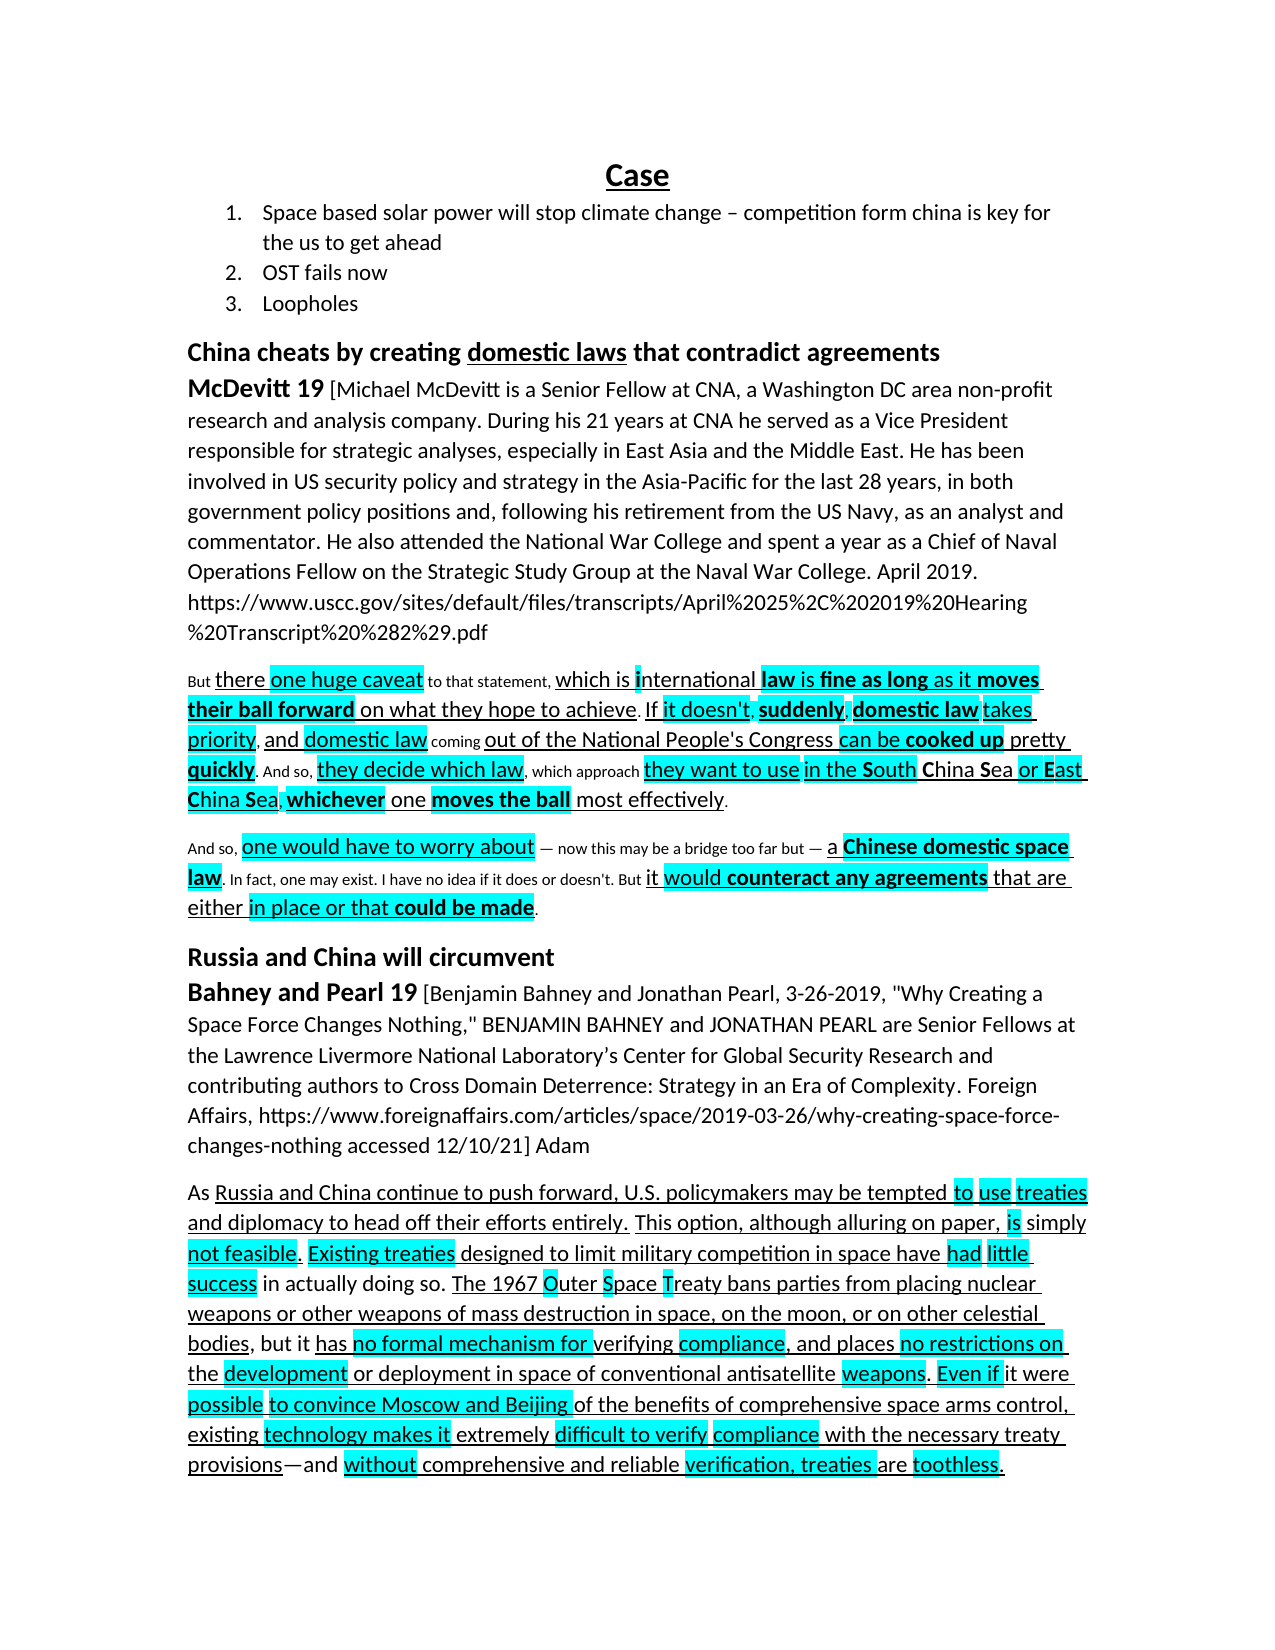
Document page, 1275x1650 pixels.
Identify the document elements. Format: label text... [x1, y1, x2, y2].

list Loopholes [225, 289, 1087, 317]
subtitle Case [187, 154, 1087, 195]
text And so, one would have to worry about — now this may be a bridge too far but — a Chinese domestic space law. In fact, one may exist. I have no idea if it does or doesn't. But it would counteract any agreements that are either in place or that could be made. [187, 832, 1087, 921]
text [187, 1178, 1087, 1478]
text Bahney and Pearl 19 [Benjamin Bahney and Jonathan Pearl, 3-26-2019, "Why Creating a Space Force Changes Nothing," BENJAMIN BAHNEY and JONATHAN PEARL are Senior Fellows at the Lawrence Livermore National Laboratory’s Center for Global Security Research and contributing authors to Cross Domain Deterrence: Strategy in an Era of Complexity. Foreign Affairs, https://www.foreignaffairs.com/articles/space/2019-03-26/why-creating-space-force-changes-nothing accessed 12/10/21] Adam [187, 975, 1087, 1159]
subtitle China cheats by creating domestic laws that contradict agreements [187, 336, 1087, 369]
list Space based solar power will stop climate change – competition form china is key for the us to get ahead [225, 198, 1087, 256]
subtitle Russia and China will circumvent [187, 940, 1087, 973]
list OST fails now [225, 258, 1087, 287]
text McDevitt 19 [Michael McDevitt is a Senior Fellow at CNA, a Washington DC area non-profit research and analysis company. During his 21 years at CNA he served as a Vice President responsible for strategic analyses, especially in East Asia and the Middle East. He has been involved in US security policy and strategy in the Asia-Pacific for the last 28 years, in both government policy positions and, following his retirement from the US Navy, as an analyst and commentator. He also attended the National War College and spent a year as a Chief of Naval Operations Fellow on the Strategic Study Group at the Naval War College. April 2019. https://www.uscc.gov/sites/default/files/transcripts/April%2025%2C%202019%20Hearing%20Transcript%20%282%29.pdf [187, 371, 1087, 646]
text But there one huge caveat to that statement, which is international law is fine as long as it moves their ball forward on what they hope to achieve. If it doesn't, suddenly, domestic law takes priority, and domestic law coming out of the National People's Congress can be cooked up pretty quickly. And so, they decide which law, which approach they want to use in the South China Sea or East China Sea, whichever one moves the ball most effectively. [187, 665, 1087, 814]
